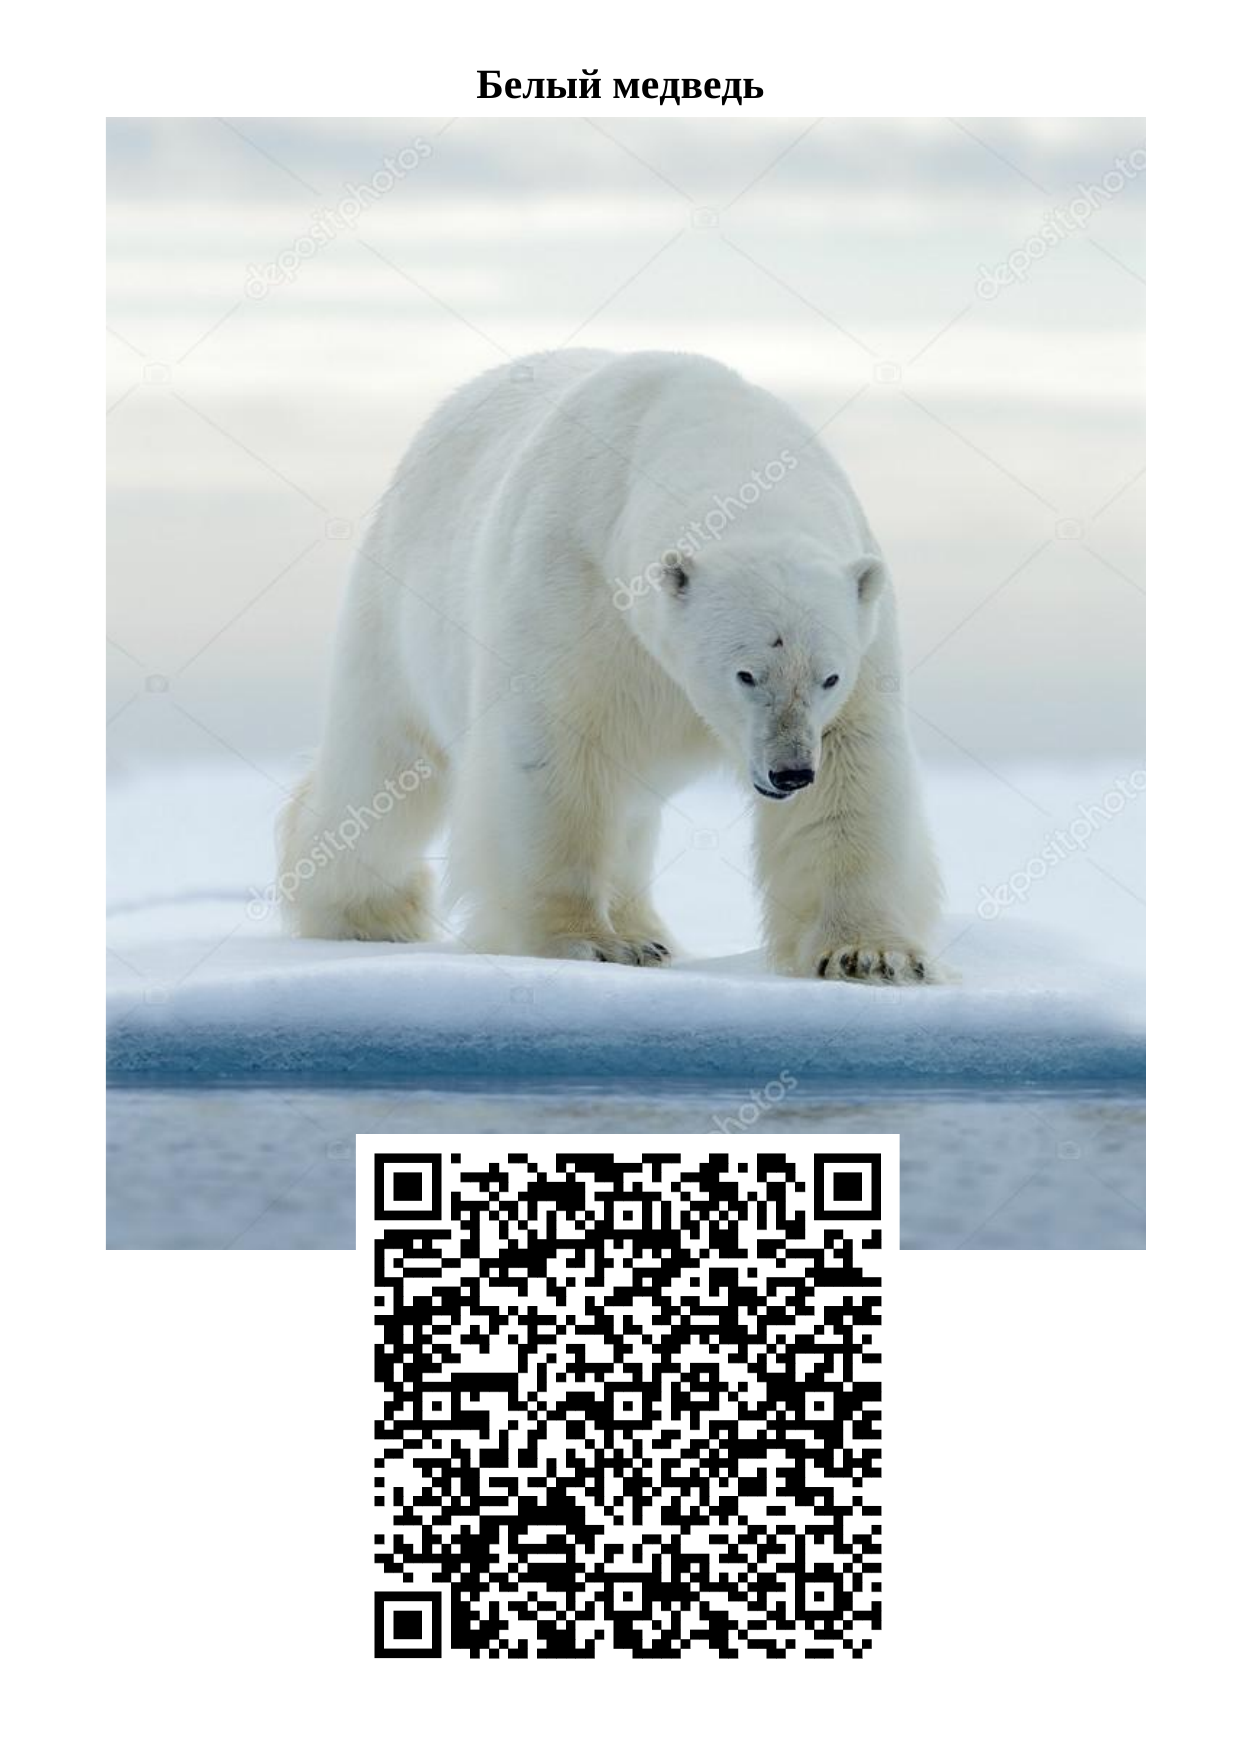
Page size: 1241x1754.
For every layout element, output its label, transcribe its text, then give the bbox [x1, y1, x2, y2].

picture [105, 117, 1146, 1672]
text Белый медведь [59, 59, 1181, 107]
